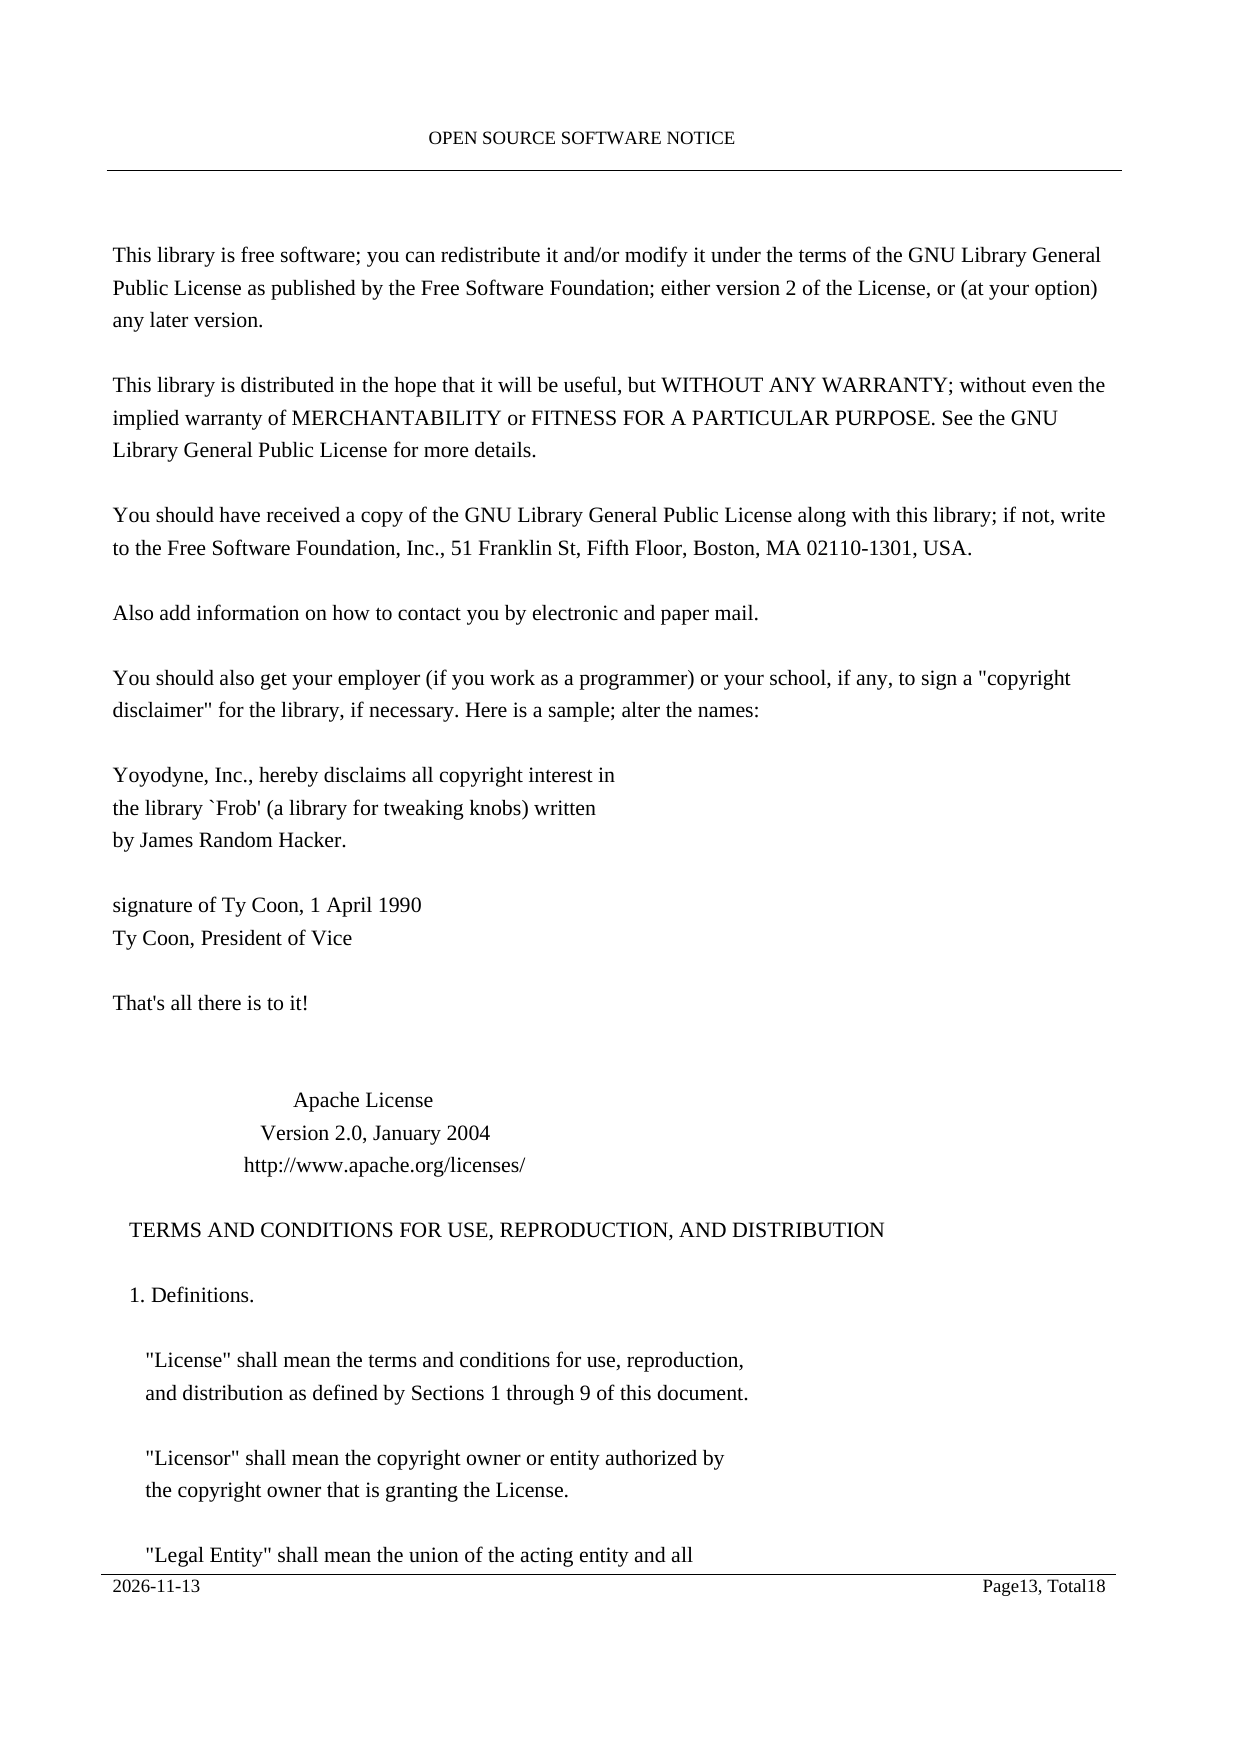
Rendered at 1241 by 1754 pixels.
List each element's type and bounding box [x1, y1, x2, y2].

text [112, 206, 1128, 1571]
